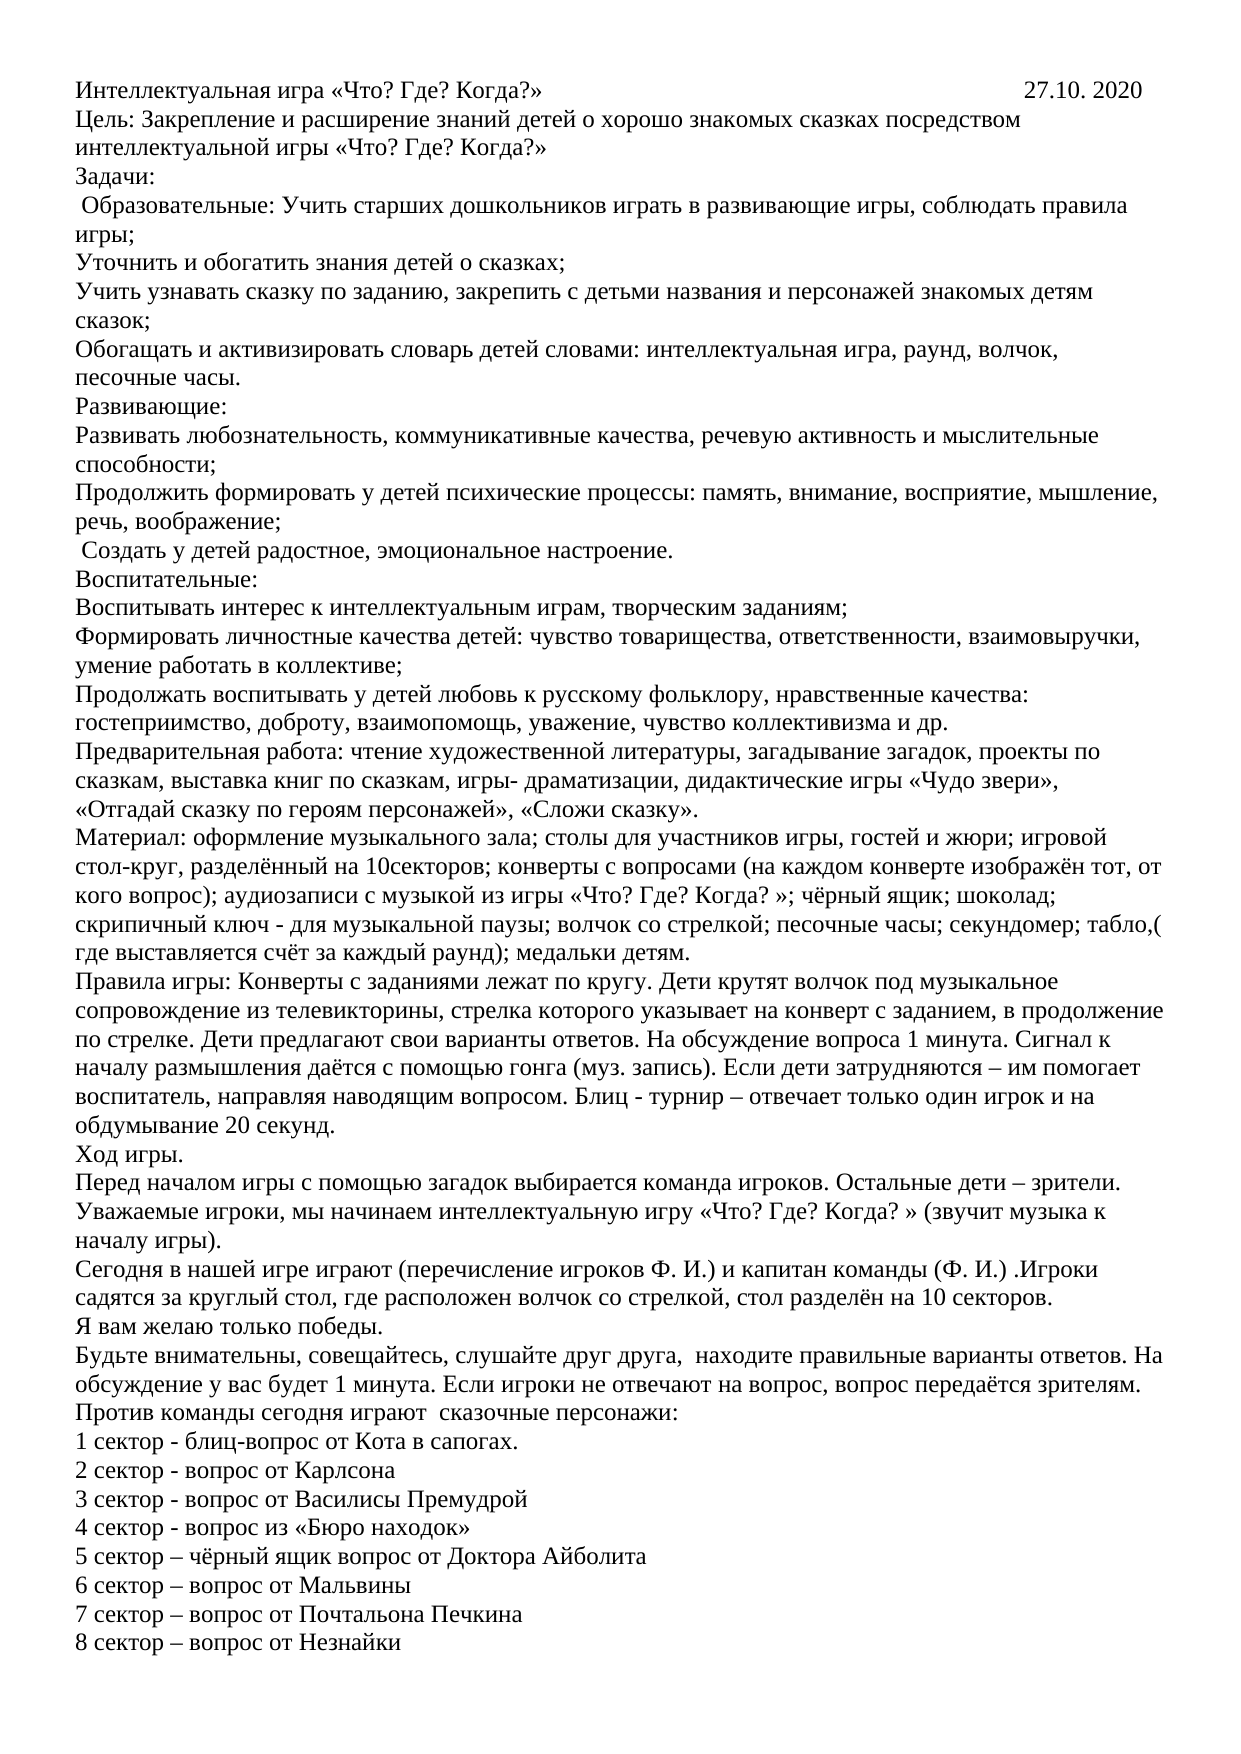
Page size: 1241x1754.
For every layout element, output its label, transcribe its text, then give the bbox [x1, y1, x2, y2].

text 4 сектор - вопрос из «Бюро находок» [75, 1512, 1165, 1541]
text Я вам желаю только победы. [75, 1311, 1165, 1340]
text Уважаемые игроки, мы начинаем интеллектуальную игру «Что? Где? Когда? » (звучит музыка к началу игры). [75, 1196, 1165, 1254]
text Правила игры: Конверты с заданиями лежат по кругу. Дети крутят волчок под музыкальное сопровождение из телевикторины, стрелка которого указывает на конверт с заданием, в продолжение по стрелке. Дети предлагают свои варианты ответов. На обсуждение вопроса 1 минута. Сигнал к началу размышления даётся с помощью гонга (муз. запись). Если дети затрудняются – им помогает воспитатель, направляя наводящим вопросом. Блиц - турнир – отвечает только один игрок и на обдумывание 20 секунд. [75, 966, 1165, 1139]
text 5 сектор – чёрный ящик вопрос от Доктора Айболита [75, 1541, 1165, 1570]
text Сегодня в нашей игре играют (перечисление игроков Ф. И.) и капитан команды (Ф. И.) .Игроки садятся за круглый стол, где расположен волчок со стрелкой, стол разделён на 10 секторов. [75, 1254, 1165, 1311]
text Продолжить формировать у детей психические процессы: память, внимание, восприятие, мышление, речь, воображение; [75, 477, 1165, 535]
text 7 сектор – вопрос от Почтальона Печкина [75, 1599, 1165, 1627]
text Предварительная работа: чтение художественной литературы, загадывание загадок, проекты по сказкам, выставка книг по сказкам, игры- драматизации, дидактические игры «Чудо звери», «Отгадай сказку по героям персонажей», «Сложи сказку». [75, 736, 1165, 822]
text Обогащать и активизировать словарь детей словами: интеллектуальная игра, раунд, волчок, песочные часы. [75, 334, 1165, 391]
text Формировать личностные качества детей: чувство товарищества, ответственности, взаимовыручки, умение работать в коллективе; [75, 621, 1165, 679]
text Будьте внимательны, совещайтесь, слушайте друг друга, находите правильные варианты ответов. На обсуждение у вас будет 1 минута. Если игроки не отвечают на вопрос, вопрос передаётся зрителям. [75, 1340, 1165, 1397]
text Создать у детей радостное, эмоциональное настроение. [75, 535, 1165, 564]
text 8 сектор – вопрос от Незнайки [75, 1627, 1165, 1656]
text 2 сектор - вопрос от Карлсона [75, 1455, 1165, 1484]
text Воспитывать интерес к интеллектуальным играм, творческим заданиям; [75, 592, 1165, 621]
text 3 сектор - вопрос от Василисы Премудрой [75, 1484, 1165, 1512]
text Воспитательные: [75, 564, 1165, 592]
text Перед началом игры с помощью загадок выбирается команда игроков. Остальные дети – зрители. [75, 1167, 1165, 1196]
text Учить узнавать сказку по заданию, закрепить с детьми названия и персонажей знакомых детям сказок; [75, 276, 1165, 334]
text Интеллектуальная игра «Что? Где? Когда?» 27.10. 2020 [75, 75, 1165, 104]
text Развивать любознательность, коммуникативные качества, речевую активность и мыслительные способности; [75, 420, 1165, 477]
text Задачи: [75, 161, 1165, 190]
text Материал: оформление музыкального зала; столы для участников игры, гостей и жюри; игровой стол-круг, разделённый на 10секторов; конверты с вопросами (на каждом конверте изображён тот, от кого вопрос); аудиозаписи с музыкой из игры «Что? Где? Когда? »; чёрный ящик; шоколад; скрипичный ключ - для музыкальной паузы; волчок со стрелкой; песочные часы; секундомер; табло,( где выставляется счёт за каждый раунд); медальки детям. [75, 822, 1165, 966]
text Продолжать воспитывать у детей любовь к русскому фольклору, нравственные качества: гостеприимство, доброту, взаимопомощь, уважение, чувство коллективизма и др. [75, 679, 1165, 736]
text 6 сектор – вопрос от Мальвины [75, 1570, 1165, 1599]
text 1 сектор - блиц-вопрос от Кота в сапогах. [75, 1426, 1165, 1455]
text Цель: Закрепление и расширение знаний детей о хорошо знакомых сказках посредством интеллектуальной игры «Что? Где? Когда?» [75, 104, 1165, 161]
text Образовательные: Учить старших дошкольников играть в развивающие игры, соблюдать правила игры; [75, 190, 1165, 247]
text Уточнить и обогатить знания детей о сказках; [75, 247, 1165, 276]
text Развивающие: [75, 391, 1165, 420]
text Ход игры. [75, 1139, 1165, 1167]
text Против команды сегодня играют сказочные персонажи: [75, 1397, 1165, 1426]
